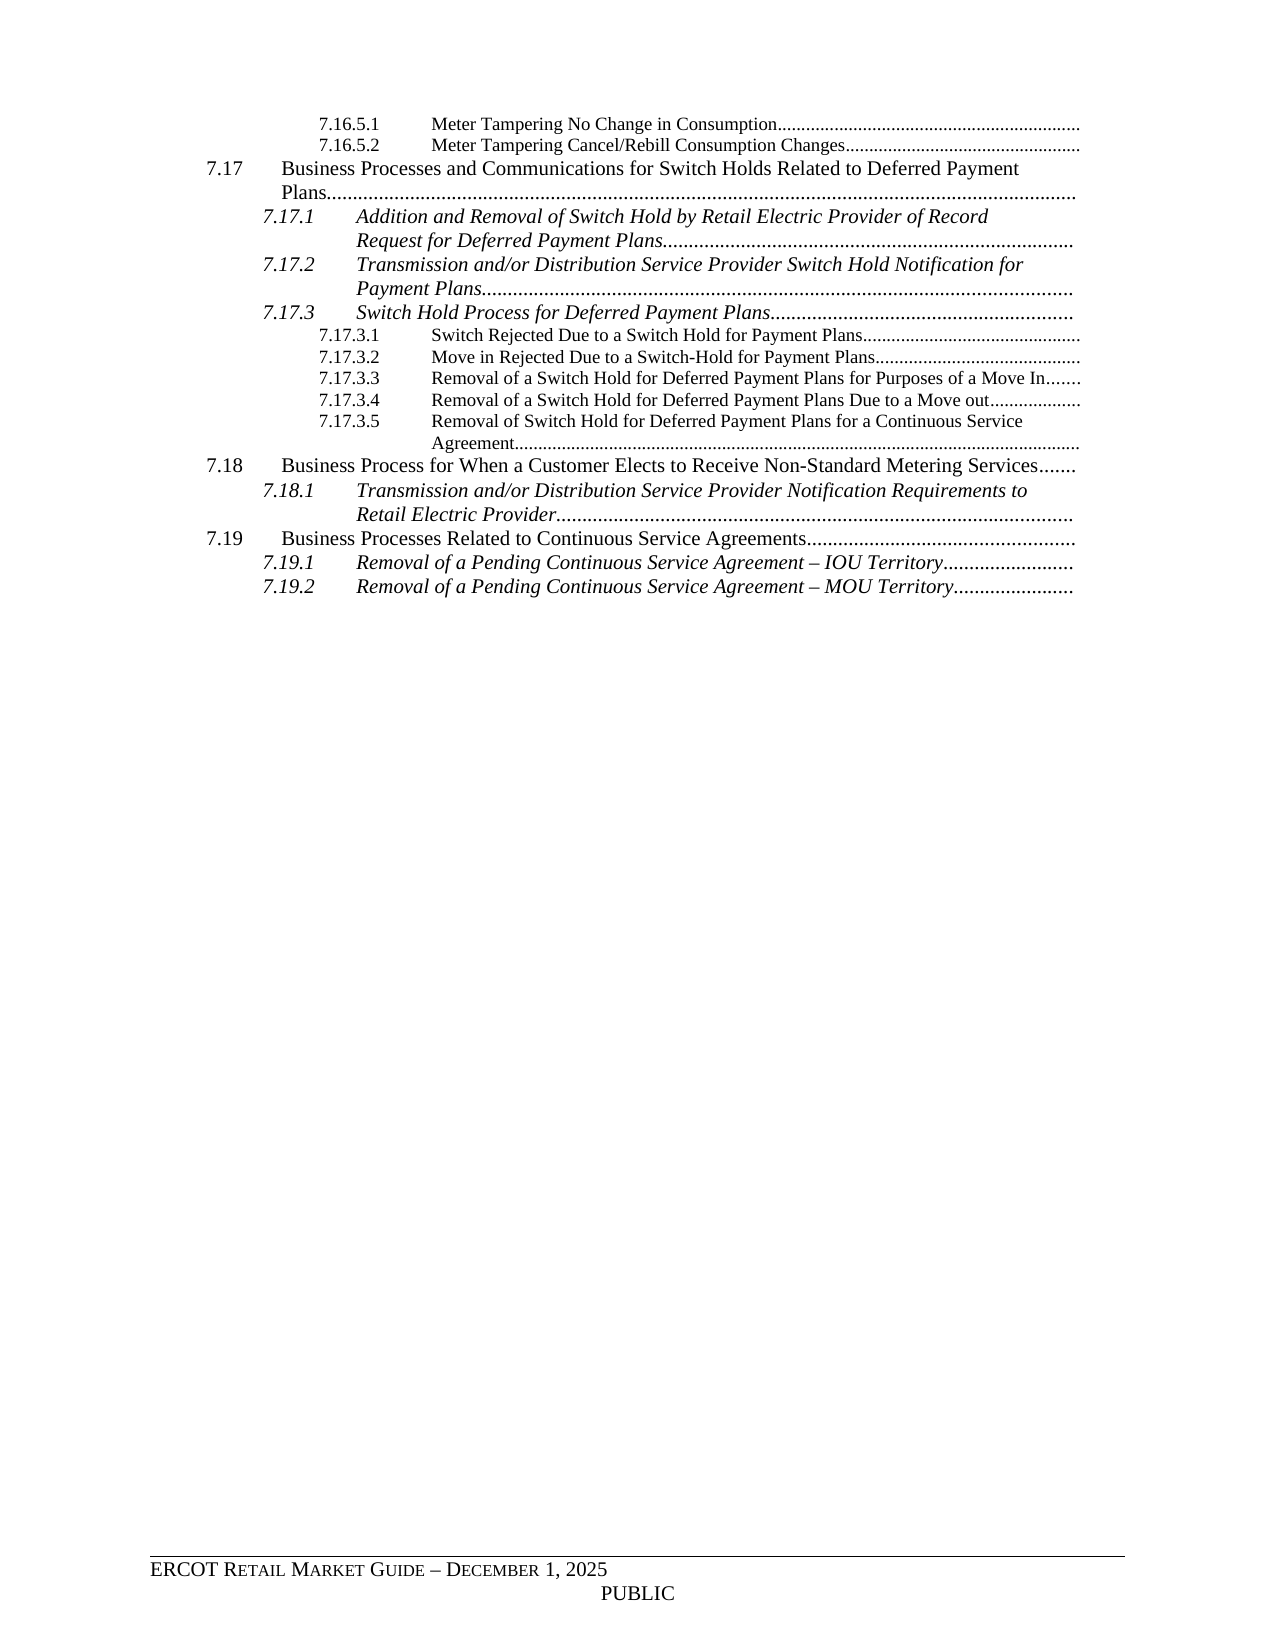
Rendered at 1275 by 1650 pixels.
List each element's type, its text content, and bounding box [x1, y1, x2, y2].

text 7.17 Business Processes and Communications for Switch Holds Related to Deferred Payment Plans 7-103 [206, 156, 1050, 204]
text 7.17.1 Addition and Removal of Switch Hold by Retail Electric Provider of Record Request for Deferred Payment Plans 7-103 [262, 204, 1050, 252]
text 7.16.5.1 Meter Tampering No Change in Consumption 7-102 [319, 112, 1050, 134]
text 7.17.3 Switch Hold Process for Deferred Payment Plans 7-104 [262, 300, 1050, 324]
text 7.17.3.1 Switch Rejected Due to a Switch Hold for Payment Plans 7-104 [319, 324, 1050, 346]
text 7.16.5.2 Meter Tampering Cancel/Rebill Consumption Changes 7-103 [319, 134, 1050, 156]
text 7.17.2 Transmission and/or Distribution Service Provider Switch Hold Notification for Payment Plans 7-104 [262, 252, 1050, 300]
text 7.19.1 Removal of a Pending Continuous Service Agreement – IOU Territory 7-113 [262, 550, 1050, 574]
text 7.17.3.3 Removal of a Switch Hold for Deferred Payment Plans for Purposes of a Move In 7-105 [319, 367, 1050, 389]
text 7.17.3.2 Move in Rejected Due to a Switch-Hold for Payment Plans 7-104 [319, 346, 1050, 367]
text 7.19.2 Removal of a Pending Continuous Service Agreement – MOU Territory 7-113 [262, 574, 1050, 598]
text 7.17.3.5 Removal of Switch Hold for Deferred Payment Plans for a Continuous Service Agreement 7-111 [319, 410, 1050, 453]
text 7.17.3.4 Removal of a Switch Hold for Deferred Payment Plans Due to a Move out 7-111 [319, 389, 1050, 410]
text 7.18.1 Transmission and/or Distribution Service Provider Notification Requirements to Retail Electric Provider 7-112 [262, 477, 1050, 526]
text 7.19 Business Processes Related to Continuous Service Agreements 7-113 [206, 526, 1050, 550]
text 7.18 Business Process for When a Customer Elects to Receive Non-Standard Metering Services 7-111 [206, 453, 1050, 477]
